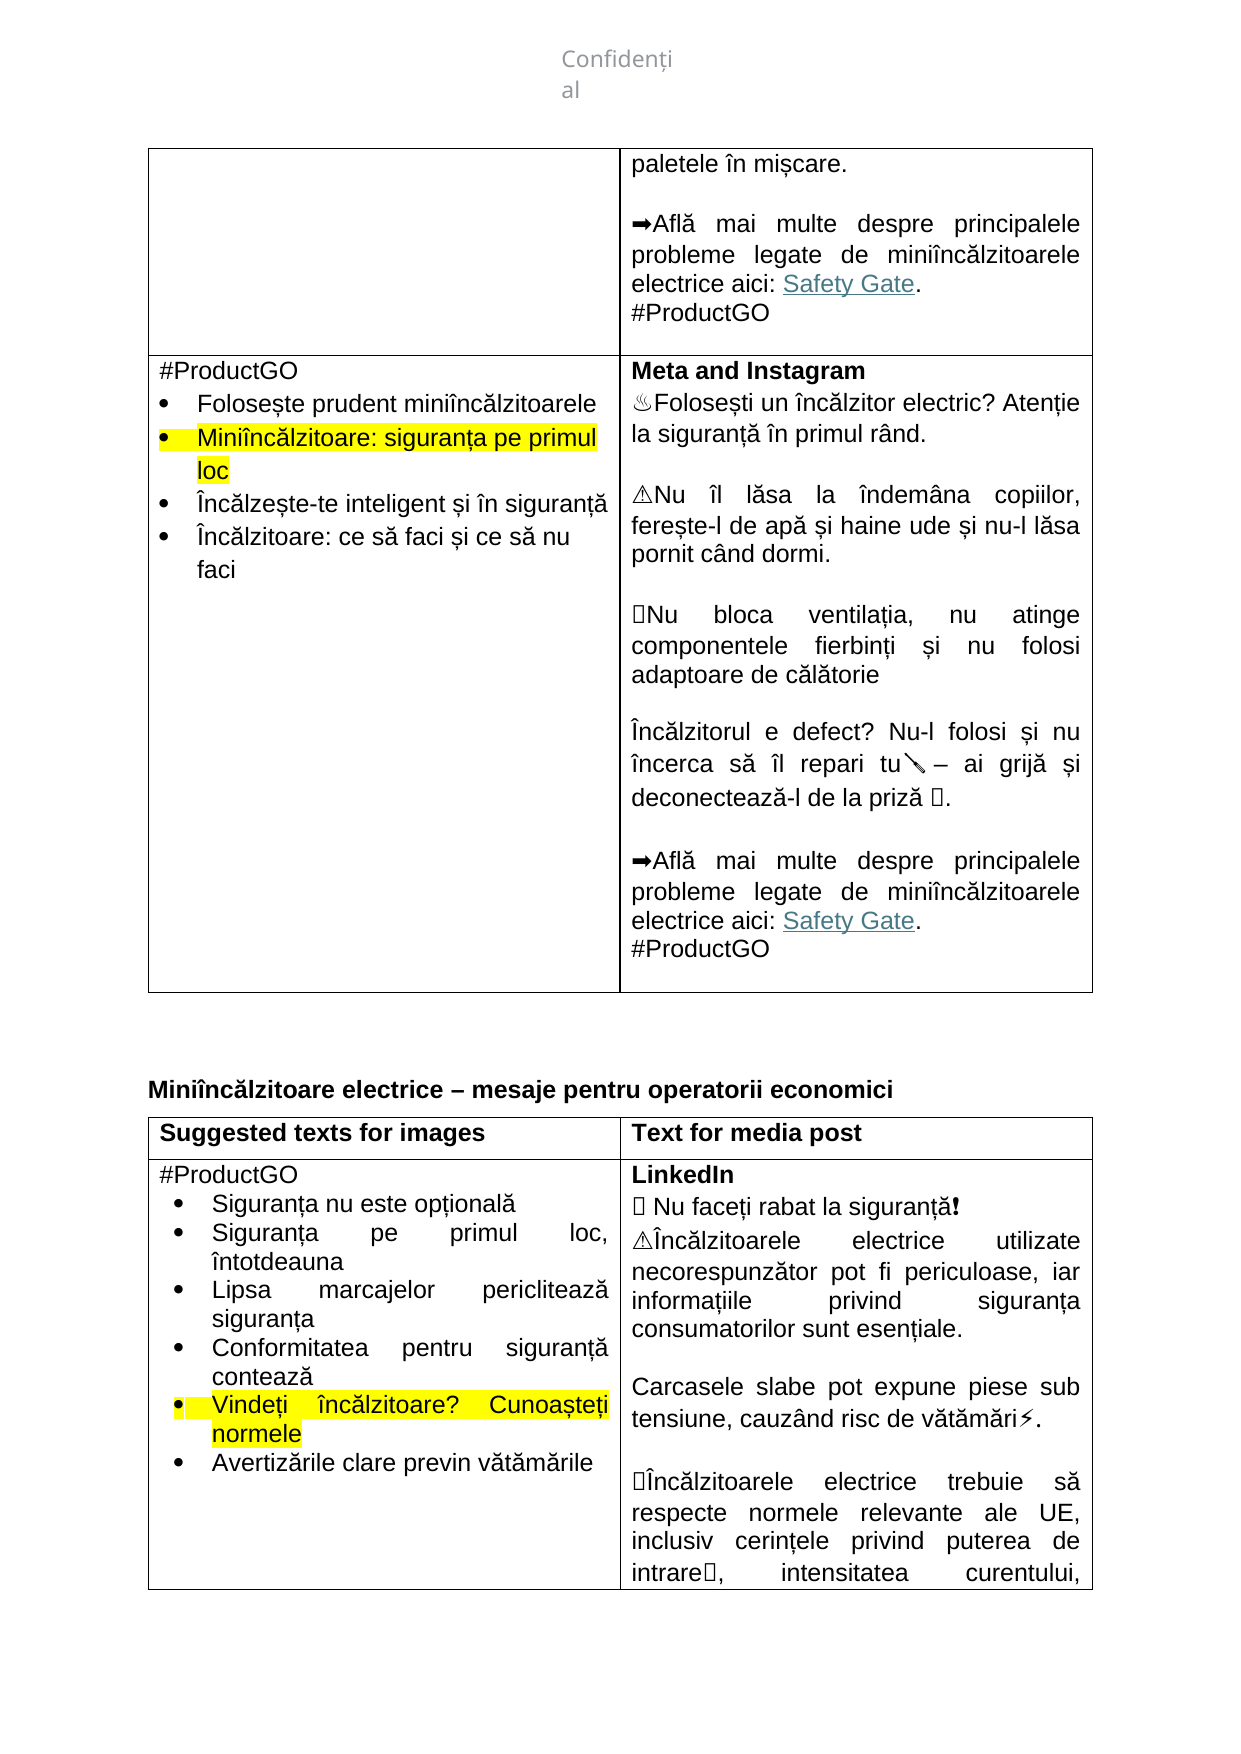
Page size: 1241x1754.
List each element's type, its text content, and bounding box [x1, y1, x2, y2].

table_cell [149, 1160, 620, 1589]
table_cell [149, 149, 619, 355]
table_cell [621, 149, 1092, 355]
table_header Suggested texts for images [149, 1118, 620, 1159]
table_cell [621, 1160, 1092, 1589]
table_cell Meta and Instagram ♨️Folosești un încălzitor electric? Atenție la siguranță în primul rând. ⚠️Nu îl lăsa la îndemâna copiilor, ferește-l de apă și haine ude și nu-l lăsa pornit când dormi. ❌Nu bloca ventilația, nu atinge componentele fierbinți și nu folosi adaptoare de călătorie Încălzitorul e defect? Nu-l folosi și nu încerca să îl repari tu🪛 – ai grijă și deconectează-l de la priză 🔌. ➡️Află mai multe despre principalele probleme legate de miniîncălzitoarele electrice aici: Safety Gate. #ProductGO [621, 356, 1092, 992]
text Miniîncălzitoare electrice – mesaje pentru operatorii economici [148, 1075, 1093, 1104]
table_cell #ProductGO Folosește prudent miniîncălzitoarele Miniîncălzitoare: siguranța pe primul loc Încălzește-te inteligent și în siguranță Încălzitoare: ce să faci și ce să nu faci [149, 356, 619, 992]
table_header Text for media post [621, 1118, 1092, 1159]
